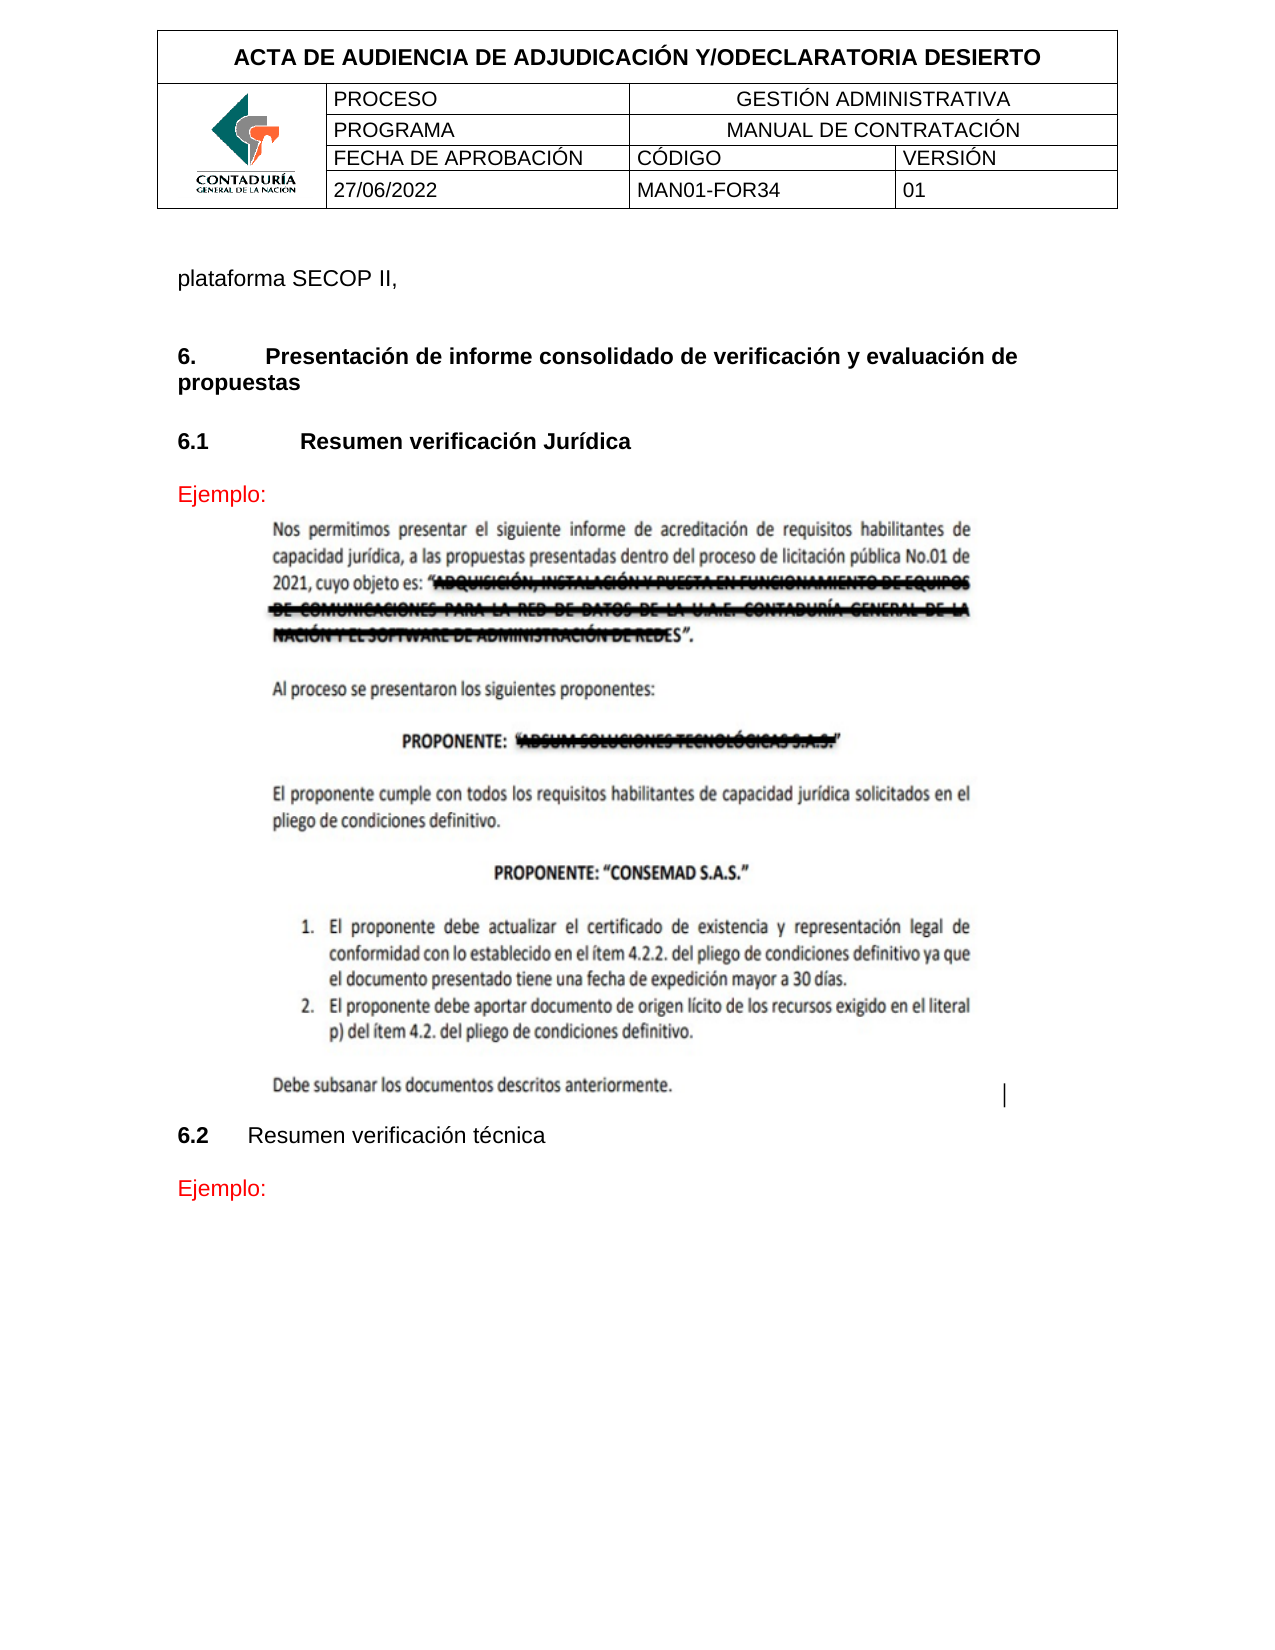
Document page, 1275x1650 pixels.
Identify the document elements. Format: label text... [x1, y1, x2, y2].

list Resumen verificación Jurídica [177, 428, 1093, 455]
subtitle Presentación de informe consolidado de verificación y evaluación de propuestas [177, 343, 1093, 396]
list Resumen verificación técnica [177, 1122, 1093, 1148]
picture [178, 85, 313, 198]
picture [262, 508, 1008, 1122]
text Ejemplo: [177, 1174, 1093, 1201]
text Ejemplo: [177, 481, 1093, 507]
